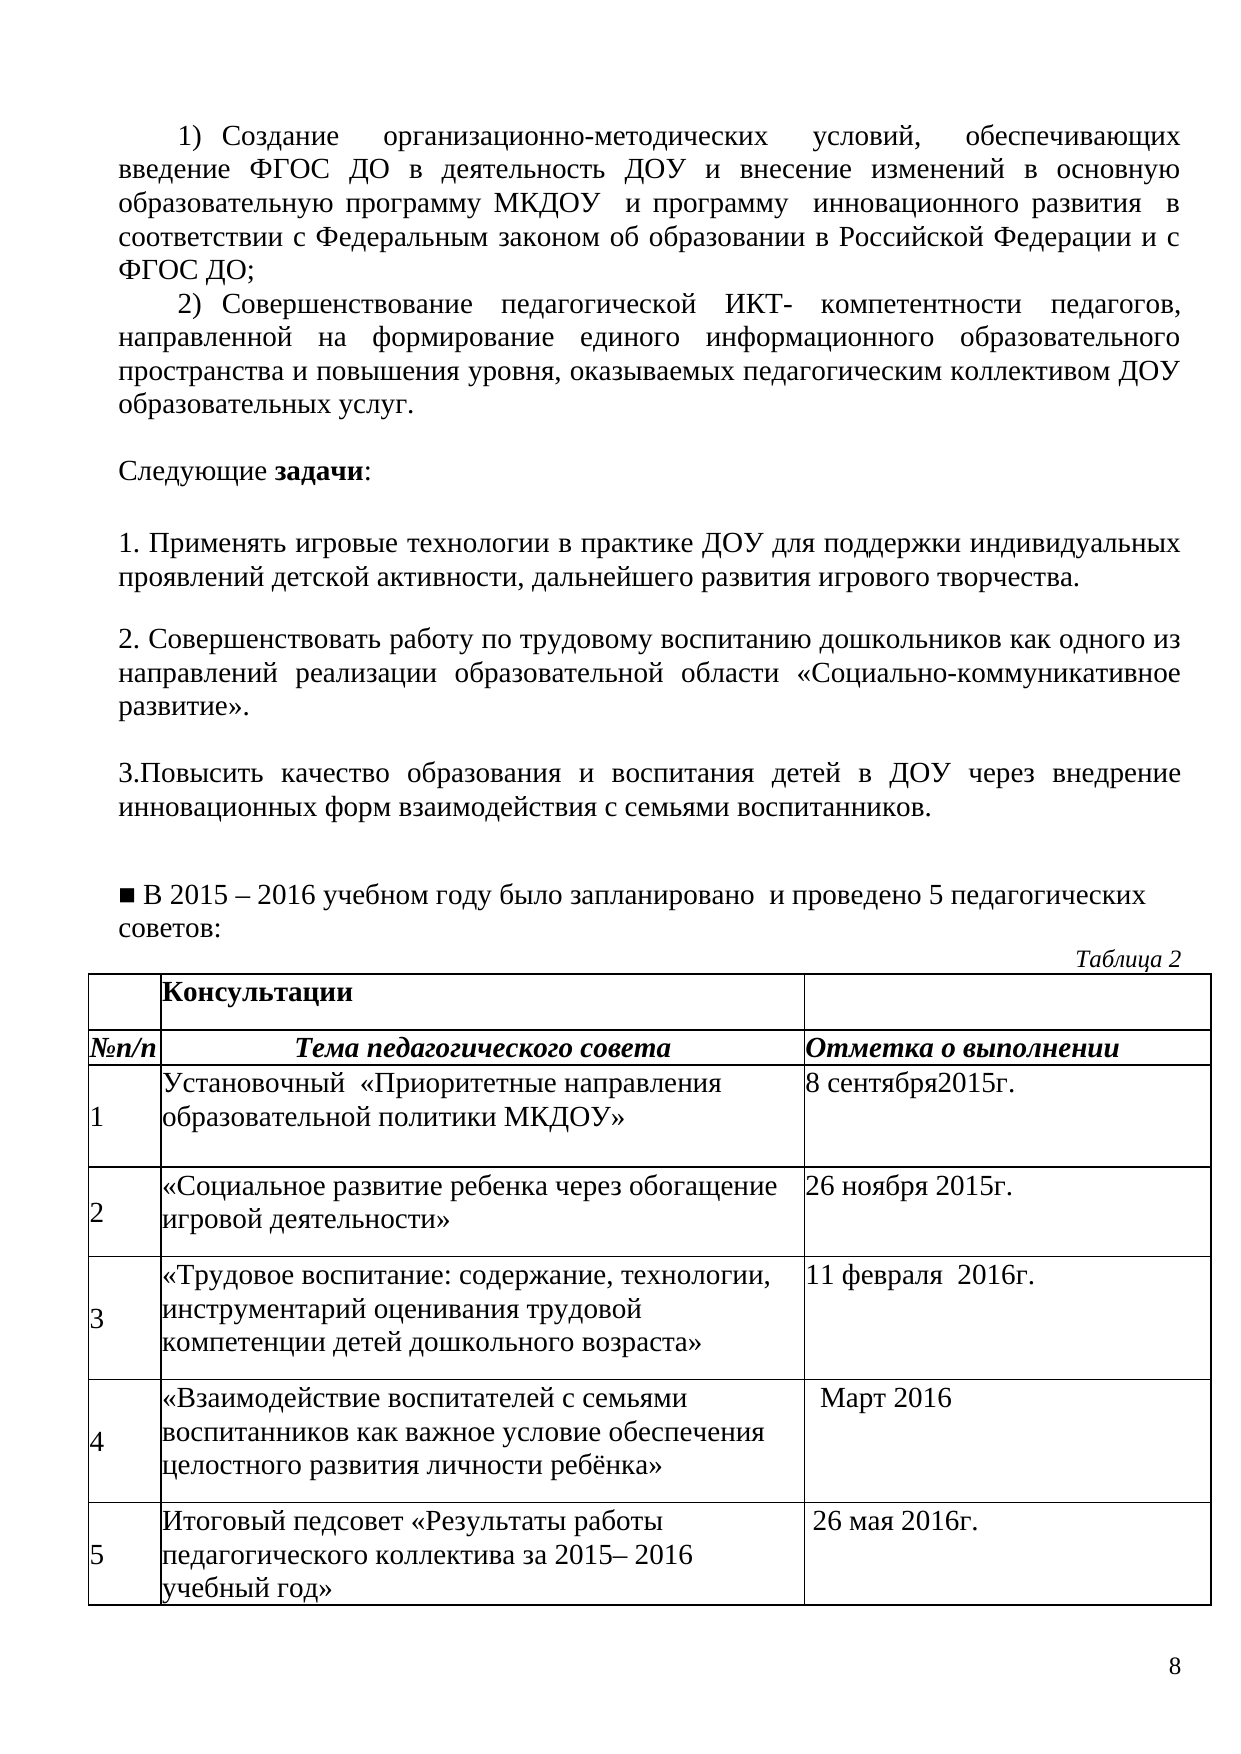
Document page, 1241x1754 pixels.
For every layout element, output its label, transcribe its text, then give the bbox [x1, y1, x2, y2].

table_cell Итоговый педсовет «Результаты работы педагогического коллектива за 2015– 2016 учебный год» [162, 1503, 804, 1604]
text 1. Применять игровые технологии в практике ДОУ для поддержки индивидуальных проявлений детской активности, дальнейшего развития игрового творчества. [118, 526, 1182, 593]
table_cell 26 ноября 2015г. [805, 1168, 1210, 1256]
text ■ В 2015 – 2016 учебном году было запланировано и проведено 5 педагогических советов: [118, 877, 1181, 944]
table_cell Установочный «Приоритетные направления образовательной политики МКДОУ» [162, 1066, 804, 1166]
text 3.Повысить качество образования и воспитания детей в ДОУ через внедрение инновационных форм взаимодействия с семьями воспитанников. [118, 756, 1182, 823]
table_cell Тема педагогического совета [162, 1031, 804, 1064]
list Создание организационно-методических условий, обеспечивающих введение ФГОС ДО в деятельность ДОУ и внесение изменений в основную образовательную программу МКДОУ и программу инновационного развития в соответствии с Федеральным законом об образовании в Российской Федерации и с ФГОС ДО; [118, 118, 1181, 286]
table_cell «Взаимодействие воспитателей с семьями воспитанников как важное условие обеспечения целостного развития личности ребёнка» [162, 1380, 804, 1502]
table_cell 26 мая 2016г. [805, 1503, 1210, 1604]
table_cell 3 [89, 1257, 160, 1379]
table_cell 8 сентября2015г. [805, 1066, 1210, 1166]
table_cell Март 2016 [805, 1380, 1210, 1502]
table_cell «Трудовое воспитание: содержание, технологии, инструментарий оценивания трудовой компетенции детей дошкольного возраста» [162, 1257, 804, 1379]
table_cell №п/п [89, 1031, 160, 1064]
table_cell 2 [89, 1168, 160, 1256]
list Совершенствование педагогической ИКТ- компетентности педагогов, направленной на формирование единого информационного образовательного пространства и повышения уровня, оказываемых педагогическим коллективом ДОУ образовательных услуг. [118, 286, 1181, 420]
table_cell 4 [89, 1380, 160, 1502]
text 2. Совершенствовать работу по трудовому воспитанию дошкольников как одного из направлений реализации образовательной области «Социально-коммуникативное развитие». [118, 621, 1182, 722]
table_cell 11 февраля 2016г. [805, 1257, 1210, 1379]
text Таблица 2 [118, 944, 1181, 973]
table_cell 5 [89, 1503, 160, 1604]
table_header [89, 975, 160, 1029]
table_cell 1 [89, 1066, 160, 1166]
table_header [805, 975, 1210, 1029]
table_cell «Социальное развитие ребенка через обогащение игровой деятельности» [162, 1168, 804, 1256]
table_header Консультации [162, 975, 804, 1029]
list Следующие задачи: [118, 453, 1181, 487]
table_cell Отметка о выполнении [805, 1031, 1210, 1064]
